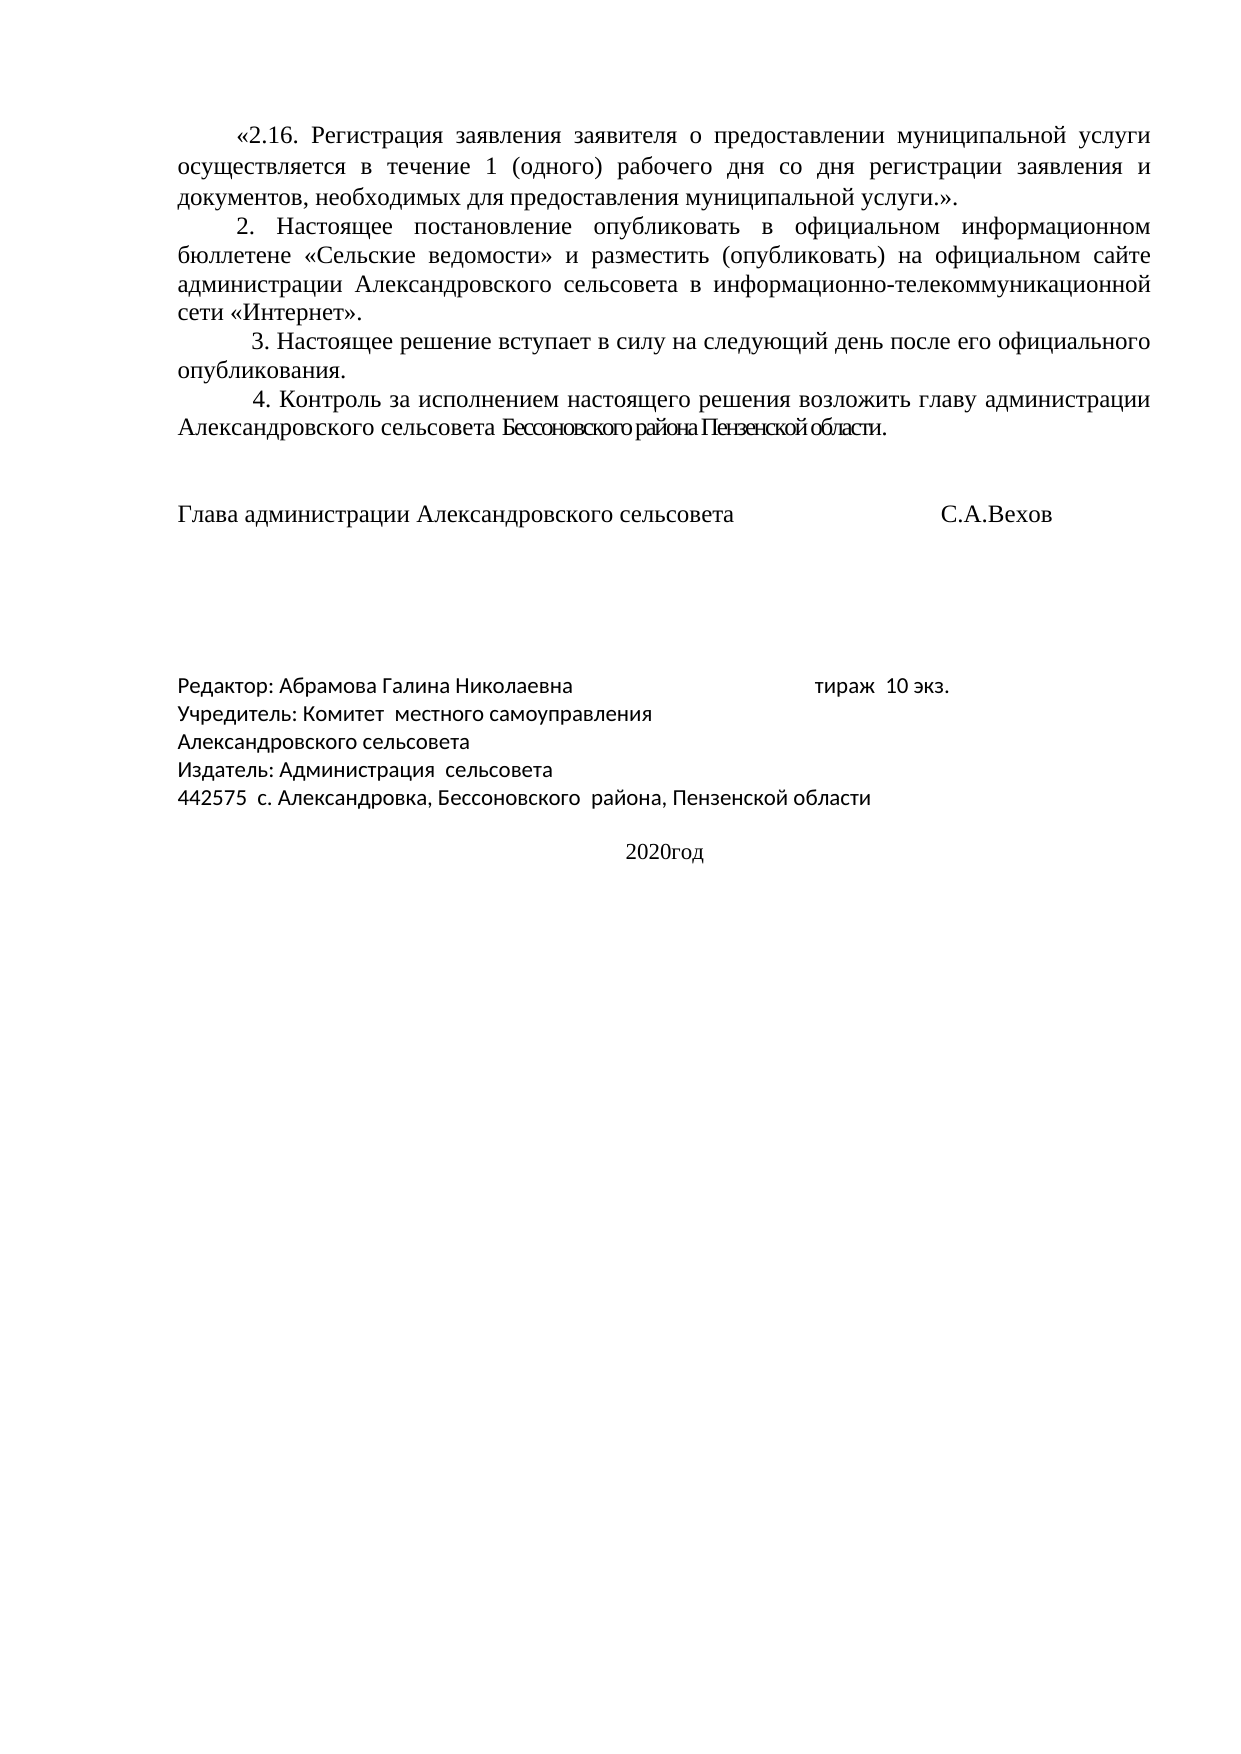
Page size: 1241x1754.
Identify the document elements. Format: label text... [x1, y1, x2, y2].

text Редактор: Абрамова Галина Николаевна тираж 10 экз. [177, 671, 1152, 699]
text 2. Настоящее постановление опубликовать в официальном информационном бюллетене «Сельские ведомости» и разместить (опубликовать) на официальном сайте администрации Александровского сельсовета в информационно-телекоммуникационной сети «Интернет». [177, 211, 1152, 326]
text Александровского сельсовета [177, 727, 1152, 755]
text Глава администрации Александровского сельсовета С.А.Вехов [177, 499, 1152, 527]
text 442575 с. Александровка, Бессоновского района, Пензенской области [177, 783, 1152, 811]
text 2020год [177, 838, 1152, 864]
text Учредитель: Комитет местного самоуправления [177, 699, 1152, 727]
text 4. Контроль за исполнением настоящего решения возложить главу администрации Александровского сельсовета Бессоновского района Пензенской области. [177, 384, 1152, 441]
text Издатель: Администрация сельсовета [177, 755, 1152, 783]
text «2.16. Регистрация заявления заявителя о предоставлении муниципальной услуги осуществляется в течение 1 (одного) рабочего дня со дня регистрации заявления и документов, необходимых для предоставления муниципальной услуги.». [177, 118, 1152, 211]
text 3. Настоящее решение вступает в силу на следующий день после его официального опубликования. [177, 326, 1152, 384]
